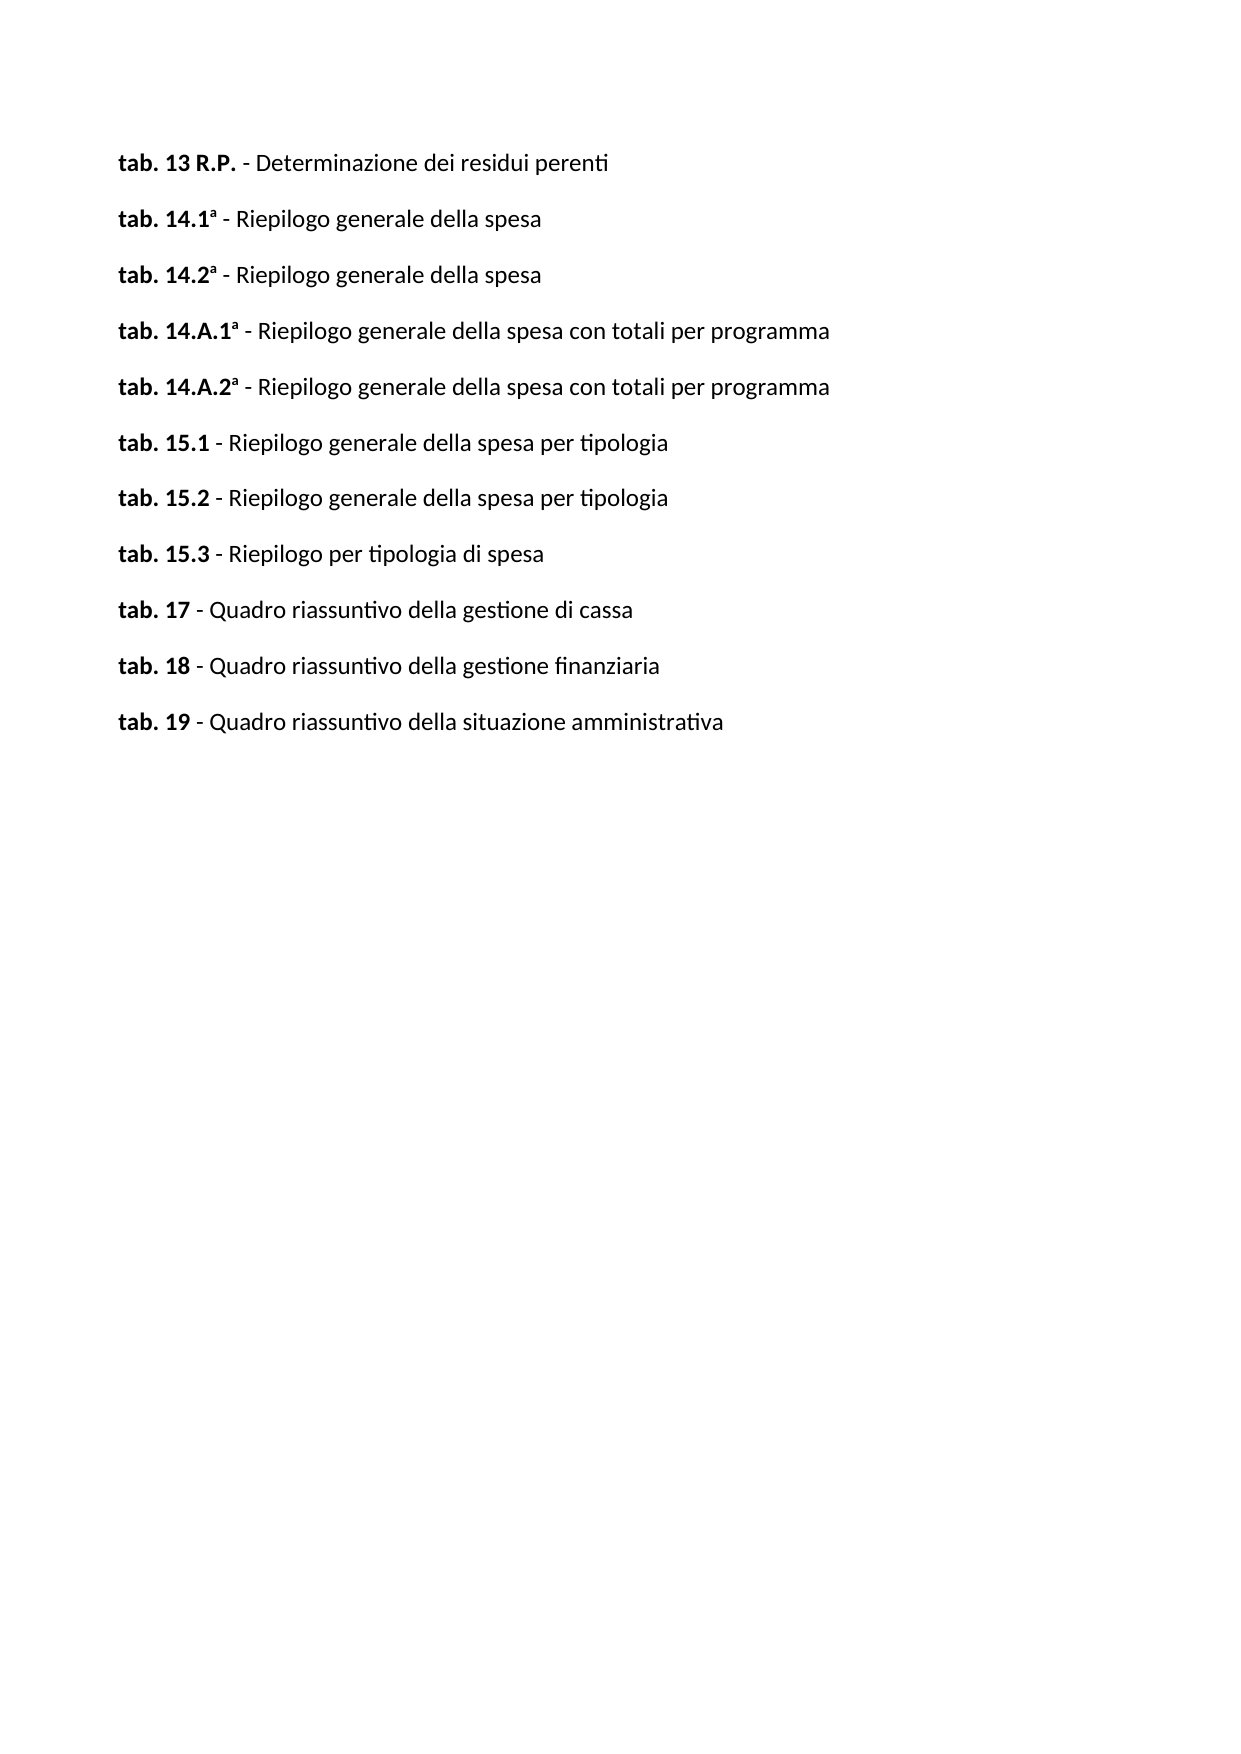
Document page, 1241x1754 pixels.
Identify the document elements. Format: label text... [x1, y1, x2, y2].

text tab. 13 R.P. - Determinazione dei residui perenti [118, 148, 1122, 178]
text tab. 15.3 - Riepilogo per tipologia di spesa [118, 538, 1122, 569]
text tab. 14.A.1a - Riepilogo generale della spesa con totali per programma [118, 315, 1122, 346]
text tab. 17 - Quadro riassuntivo della gestione di cassa [118, 594, 1122, 625]
text tab. 15.1 - Riepilogo generale della spesa per tipologia [118, 427, 1122, 457]
text tab. 14.2a - Riepilogo generale della spesa [118, 259, 1122, 290]
text tab. 19 - Quadro riassuntivo della situazione amministrativa [118, 706, 1122, 736]
text tab. 14.A.2a - Riepilogo generale della spesa con totali per programma [118, 371, 1122, 401]
text tab. 15.2 - Riepilogo generale della spesa per tipologia [118, 483, 1122, 513]
text tab. 18 - Quadro riassuntivo della gestione finanziaria [118, 650, 1122, 681]
text tab. 14.1a - Riepilogo generale della spesa [118, 203, 1122, 234]
